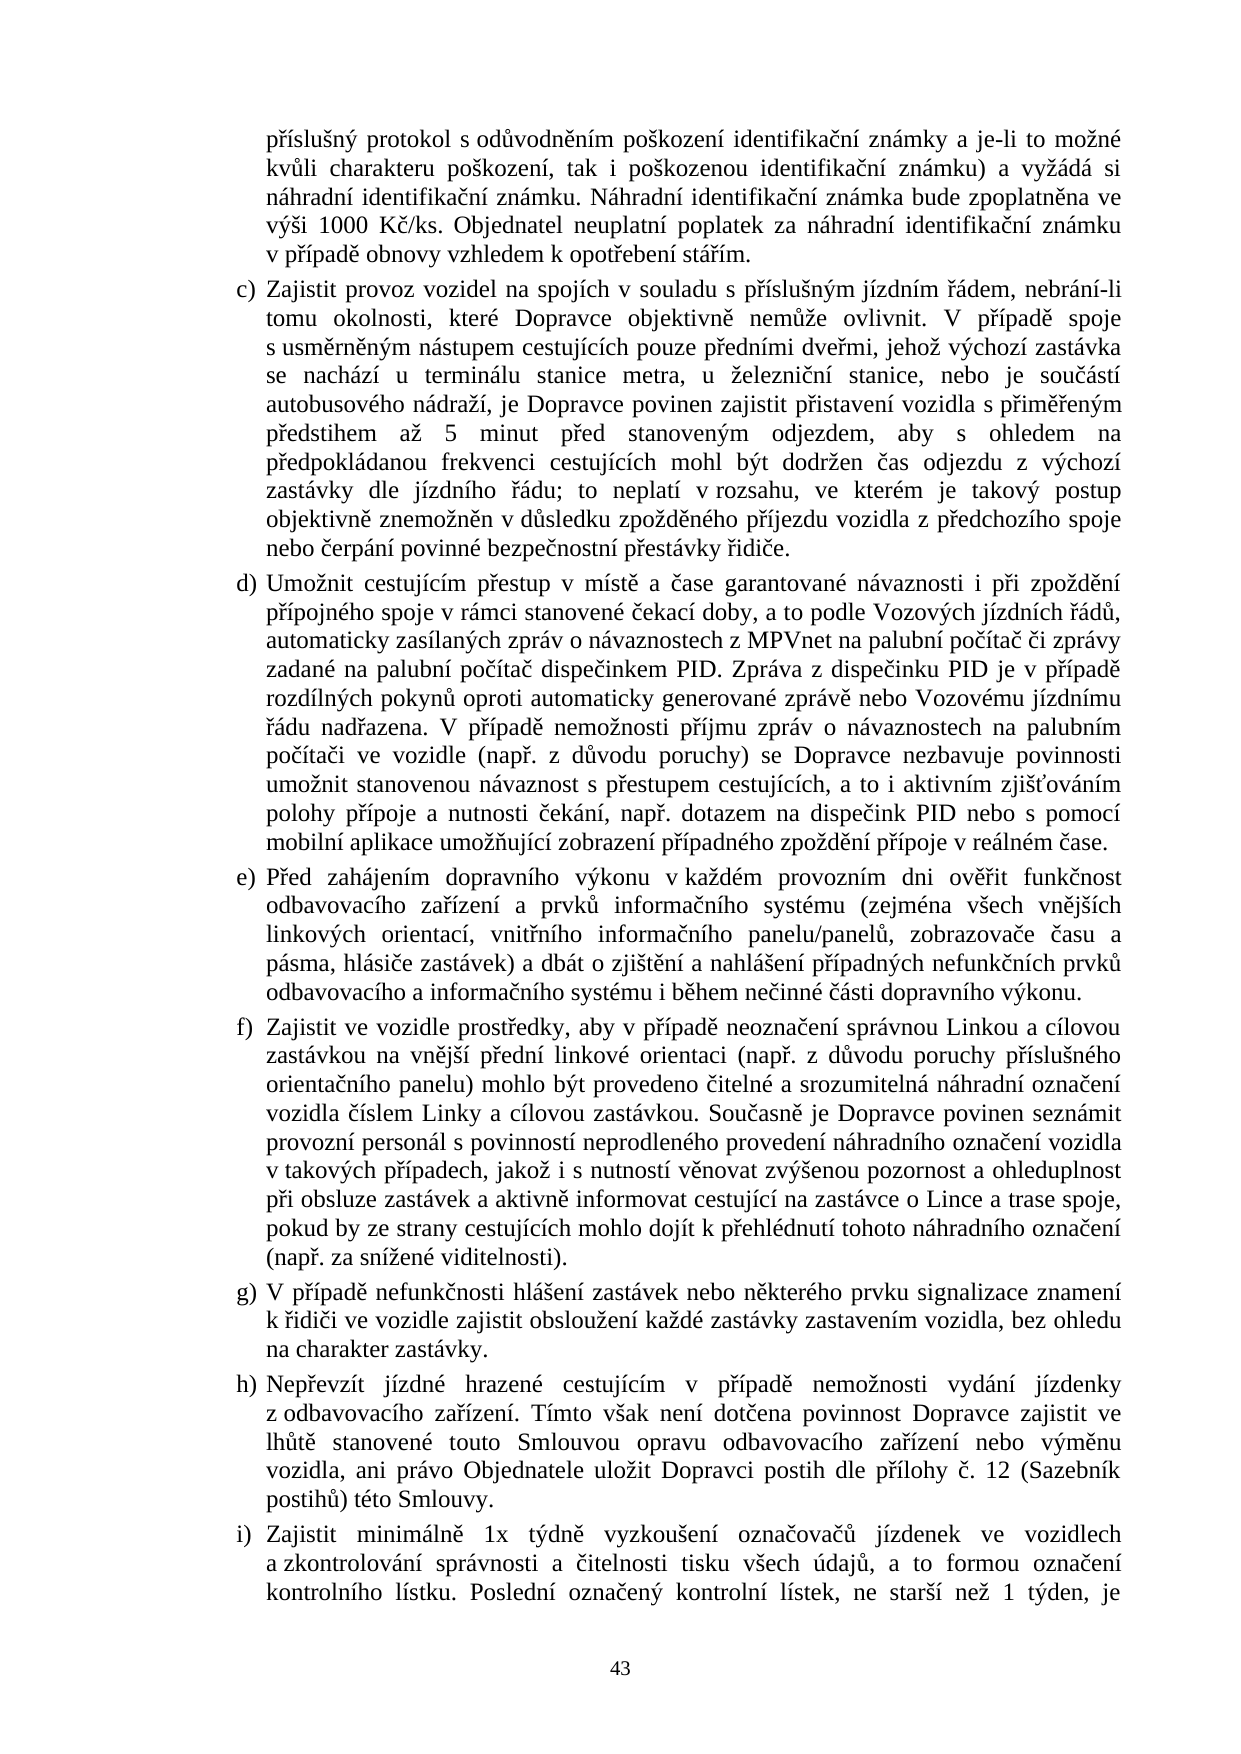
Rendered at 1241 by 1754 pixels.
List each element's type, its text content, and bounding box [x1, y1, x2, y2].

list V případě nefunkčnosti hlášení zastávek nebo některého prvku signalizace znamení k řidiči ve vozidle zajistit obsloužení každé zastávky zastavením vozidla, bez ohledu na charakter zastávky. [236, 1277, 1122, 1363]
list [236, 1519, 1122, 1606]
list Zajistit ve vozidle prostředky, aby v případě neoznačení správnou Linkou a cílovou zastávkou na vnější přední linkové orientaci (např. z důvodu poruchy příslušného orientačního panelu) mohlo být provedeno čitelné a srozumitelná náhradní označení vozidla číslem Linky a cílovou zastávkou. Současně je Dopravce povinen seznámit provozní personál s povinností neprodleného provedení náhradního označení vozidla v takových případech, jakož i s nutností věnovat zvýšenou pozornost a ohleduplnost při obsluze zastávek a aktivně informovat cestující na zastávce o Lince a trase spoje, pokud by ze strany cestujících mohlo dojít k přehlédnutí tohoto náhradního označení (např. za snížené viditelnosti). [236, 1012, 1122, 1271]
list Umožnit cestujícím přestup v místě a čase garantované návaznosti i při zpoždění přípojného spoje v rámci stanovené čekací doby, a to podle Vozových jízdních řádů, automaticky zasílaných zpráv o návaznostech z MPVnet na palubní počítač či zprávy zadané na palubní počítač dispečinkem PID. Zpráva z dispečinku PID je v případě rozdílných pokynů oproti automaticky generované zprávě nebo Vozovému jízdnímu řádu nadřazena. V případě nemožnosti příjmu zpráv o návaznostech na palubním počítači ve vozidle (např. z důvodu poruchy) se Dopravce nezbavuje povinnosti umožnit stanovenou návaznost s přestupem cestujících, a to i aktivním zjišťováním polohy přípoje a nutnosti čekání, např. dotazem na dispečink PID nebo s pomocí mobilní aplikace umožňující zobrazení případného zpoždění přípoje v reálném čase. [236, 568, 1122, 856]
list Zajistit provoz vozidel na spojích v souladu s příslušným jízdním řádem, nebrání-li tomu okolnosti, které Dopravce objektivně nemůže ovlivnit. V případě spoje s usměrněným nástupem cestujících pouze předními dveřmi, jehož výchozí zastávka se nachází u terminálu stanice metra, u železniční stanice, nebo je součástí autobusového nádraží, je Dopravce povinen zajistit přistavení vozidla s přiměřeným předstihem až 5 minut před stanoveným odjezdem, aby s ohledem na předpokládanou frekvenci cestujících mohl být dodržen čas odjezdu z výchozí zastávky dle jízdního řádu; to neplatí v rozsahu, ve kterém je takový postup objektivně znemožněn v důsledku zpožděného příjezdu vozidla z předchozího spoje nebo čerpání povinné bezpečnostní přestávky řidiče. [236, 274, 1122, 562]
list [236, 124, 1122, 268]
list Před zahájením dopravního výkonu v každém provozním dni ověřit funkčnost odbavovacího zařízení a prvků informačního systému (zejména všech vnějších linkových orientací, vnitřního informačního panelu/panelů, zobrazovače času a pásma, hlásiče zastávek) a dbát o zjištění a nahlášení případných nefunkčních prvků odbavovacího a informačního systému i během nečinné části dopravního výkonu. [236, 862, 1122, 1006]
list Nepřevzít jízdné hrazené cestujícím v případě nemožnosti vydání jízdenky z odbavovacího zařízení. Tímto však není dotčena povinnost Dopravce zajistit ve lhůtě stanovené touto Smlouvou opravu odbavovacího zařízení nebo výměnu vozidla, ani právo Objednatele uložit Dopravci postih dle přílohy č. 12 (Sazebník postihů) této Smlouvy. [236, 1369, 1122, 1513]
